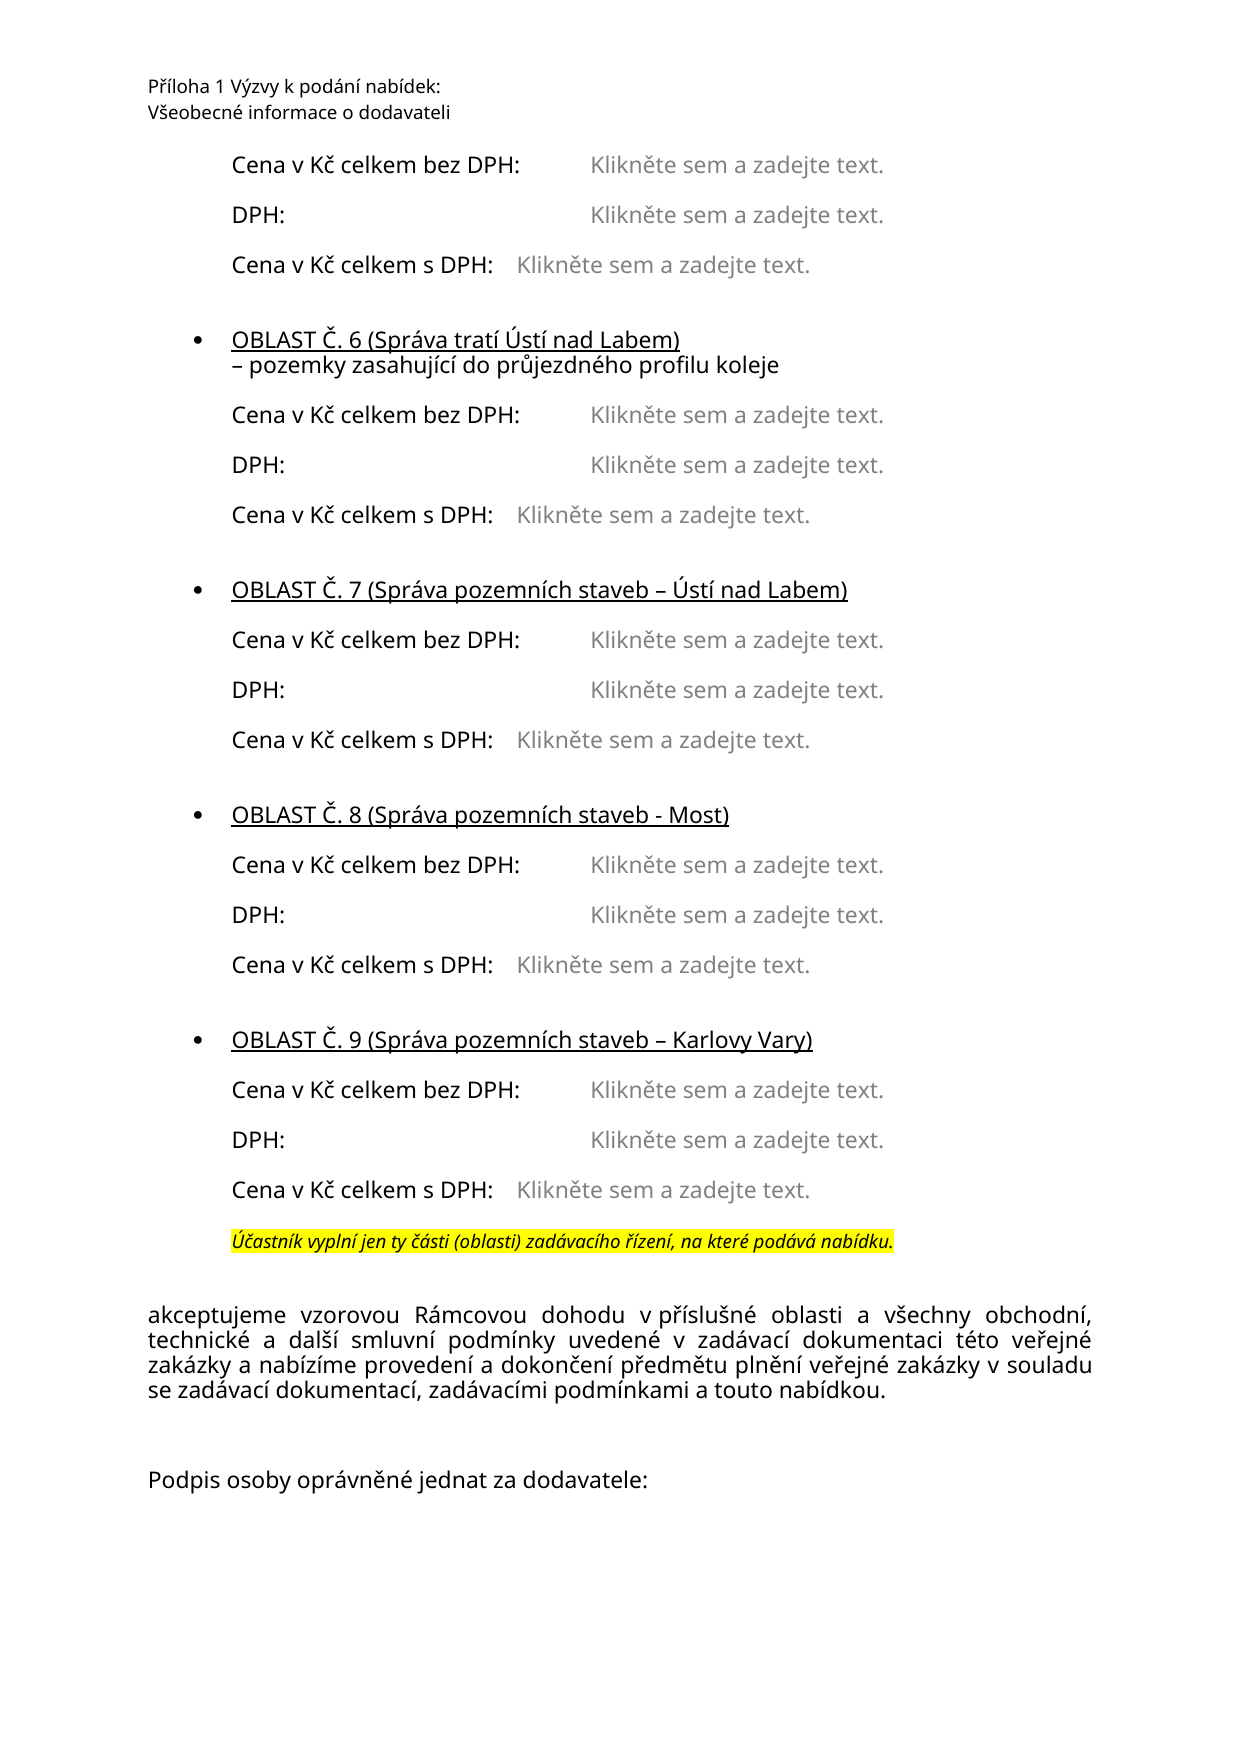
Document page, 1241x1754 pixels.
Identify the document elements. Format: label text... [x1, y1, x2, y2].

text Cena v Kč celkem s DPH: [158, 728, 1093, 753]
text DPH: [231, 1128, 1093, 1153]
text DPH: [231, 678, 1093, 703]
text akceptujeme vzorovou Rámcovou dohodu v příslušné oblasti a všechny obchodní, technické a další smluvní podmínky uvedené v zadávací dokumentaci této veřejné zakázky a nabízíme provedení a dokončení předmětu plnění veřejné zakázky v souladu se zadávací dokumentací, zadávacími podmínkami a touto nabídkou. [148, 1303, 1093, 1403]
list OBLAST Č. 9 (Správa pozemních staveb – Karlovy Vary) [194, 1028, 1093, 1053]
text DPH: [231, 903, 1093, 928]
list OBLAST Č. 6 (Správa tratí Ústí nad Labem) [194, 328, 1093, 353]
text DPH: [231, 453, 1093, 478]
text Cena v Kč celkem bez DPH: [231, 628, 1093, 653]
list OBLAST Č. 8 (Správa pozemních staveb - Most) [194, 803, 1093, 828]
text Cena v Kč celkem bez DPH: [231, 853, 1093, 878]
text Cena v Kč celkem bez DPH: [231, 1078, 1093, 1103]
text Cena v Kč celkem bez DPH: [231, 153, 1093, 178]
text Cena v Kč celkem s DPH: [231, 253, 1093, 278]
list OBLAST Č. 7 (Správa pozemních staveb – Ústí nad Labem) [194, 578, 1093, 603]
text Podpis osoby oprávněné jednat za dodavatele: [148, 1463, 1093, 1495]
text – pozemky zasahující do průjezdného profilu koleje [231, 353, 1093, 378]
text Cena v Kč celkem s DPH: [158, 1178, 1093, 1203]
text Účastník vyplní jen ty části (oblasti) zadávacího řízení, na které podává nabídku. [158, 1228, 1093, 1253]
text Cena v Kč celkem s DPH: [231, 503, 1093, 528]
text DPH: [231, 203, 1093, 228]
text Cena v Kč celkem bez DPH: [231, 403, 1093, 428]
text Cena v Kč celkem s DPH: [158, 953, 1093, 978]
